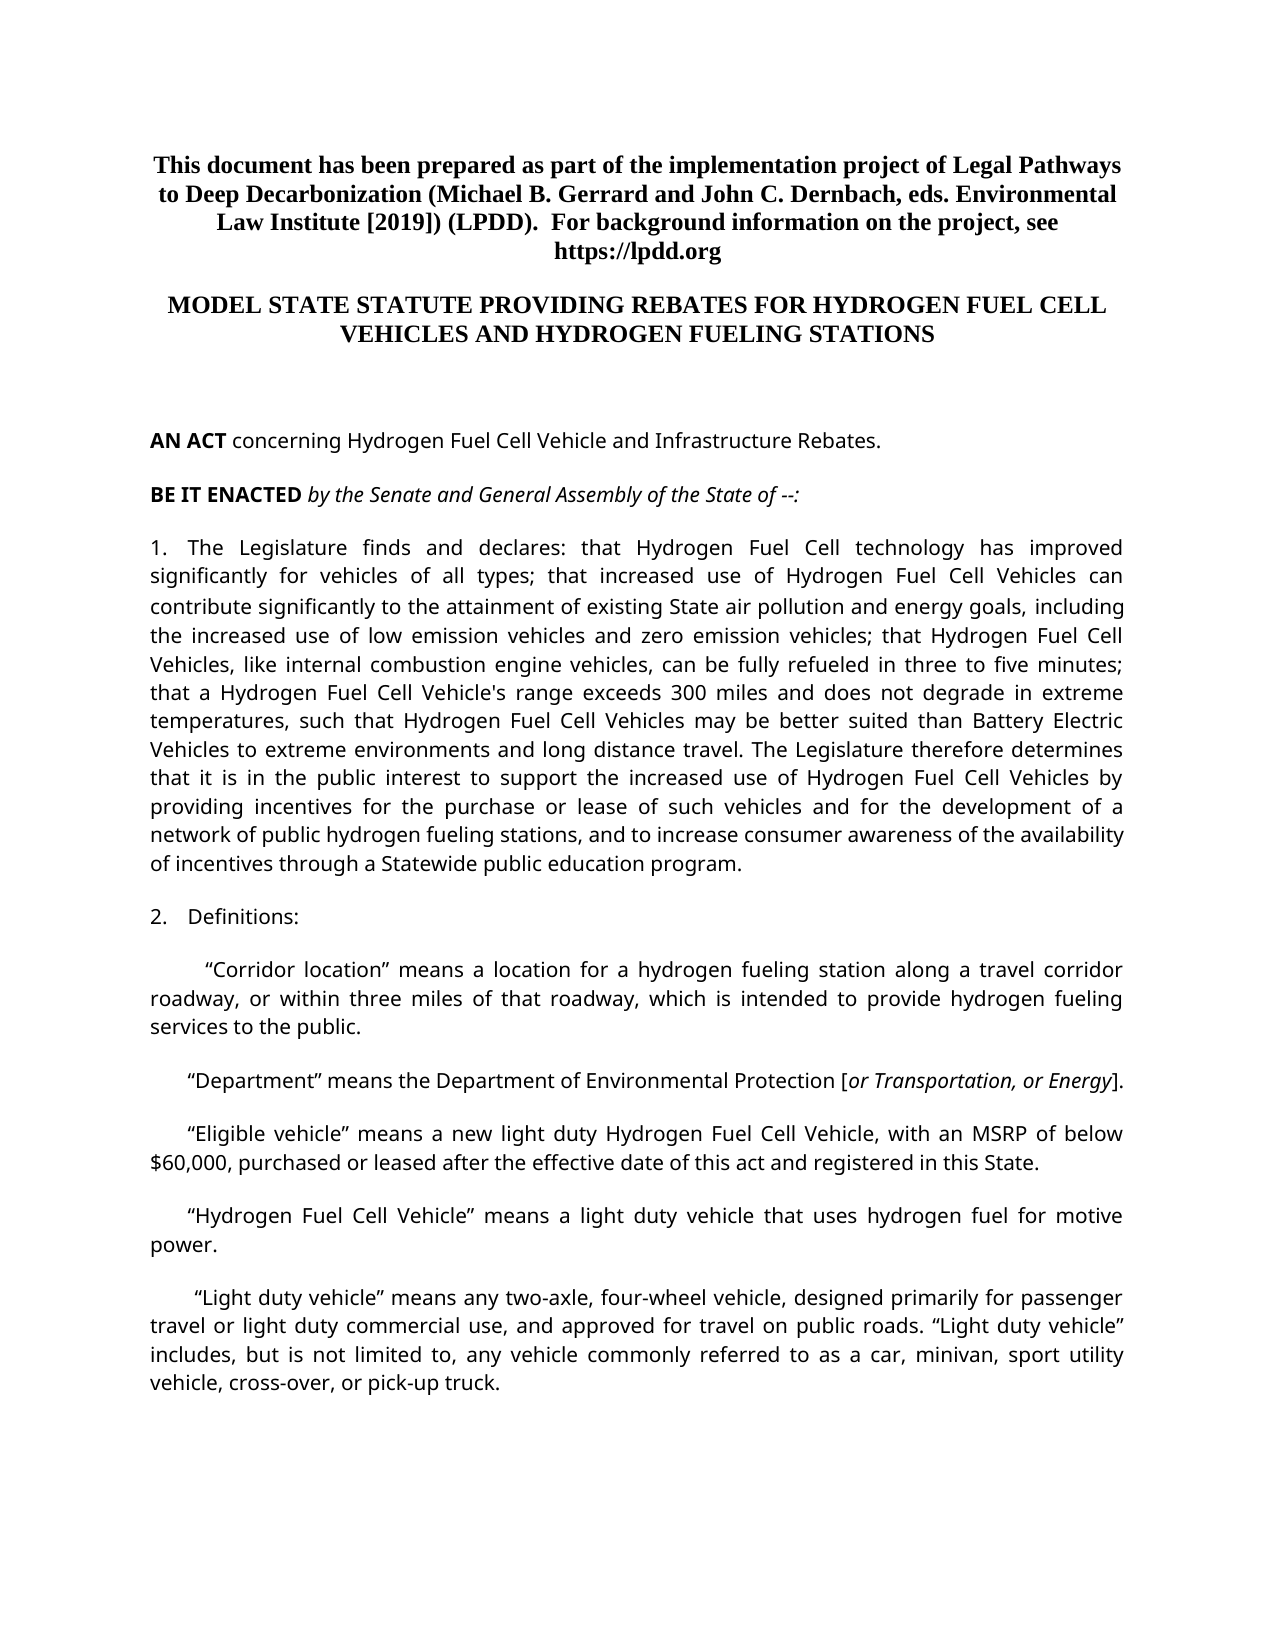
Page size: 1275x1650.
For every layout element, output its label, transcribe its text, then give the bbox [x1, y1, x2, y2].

text BE IT ENACTED by the Senate and General Assembly of the State of --: [150, 480, 1125, 508]
subtitle Definitions: [150, 902, 1125, 931]
text MODEL STATE STATUTE PROVIDING REBATES FOR HYDROGEN FUEL CELL VEHICLES AND HYDROGEN FUELING STATIONS [150, 290, 1125, 347]
text “Hydrogen Fuel Cell Vehicle” means a light duty vehicle that uses hydrogen fuel for motive power. [150, 1201, 1125, 1258]
text This document has been prepared as part of the implementation project of Legal Pathways to Deep Decarbonization (Michael B. Gerrard and John C. Dernbach, eds. Environmental Law Institute [2019]) (LPDD). For background information on the project, see https://lpdd.org [150, 150, 1125, 265]
text “Eligible vehicle” means a new light duty Hydrogen Fuel Cell Vehicle, with an MSRP of below $60,000, purchased or leased after the effective date of this act and registered in this State. [150, 1119, 1125, 1176]
text AN ACT concerning Hydrogen Fuel Cell Vehicle and Infrastructure Rebates. [150, 426, 1125, 455]
subtitle The Legislature finds and declares: that Hydrogen Fuel Cell technology has improved significantly for vehicles of all types; that increased use of Hydrogen Fuel Cell Vehicles can contribute significantly to the attainment of existing State air pollution and energy goals, including the increased use of low emission vehicles and zero emission vehicles; that Hydrogen Fuel Cell Vehicles, like internal combustion engine vehicles, can be fully refueled in three to five minutes; that a Hydrogen Fuel Cell Vehicle's range exceeds 300 miles and does not degrade in extreme temperatures, such that Hydrogen Fuel Cell Vehicles may be better suited than Battery Electric Vehicles to extreme environments and long distance travel. The Legislature therefore determines that it is in the public interest to support the increased use of Hydrogen Fuel Cell Vehicles by providing incentives for the purchase or lease of such vehicles and for the development of a network of public hydrogen fueling stations, and to increase consumer awareness of the availability of incentives through a Statewide public education program. [150, 533, 1125, 877]
text “Light duty vehicle” means any two-axle, four-wheel vehicle, designed primarily for passenger travel or light duty commercial use, and approved for travel on public roads. “Light duty vehicle” includes, but is not limited to, any vehicle commonly referred to as a car, minivan, sport utility vehicle, cross-over, or pick-up truck. [150, 1283, 1125, 1397]
text “Department” means the Department of Environmental Protection [or Transportation, or Energy]. [150, 1066, 1125, 1094]
text “Corridor location” means a location for a hydrogen fueling station along a travel corridor roadway, or within three miles of that roadway, which is intended to provide hydrogen fueling services to the public. [150, 956, 1125, 1041]
